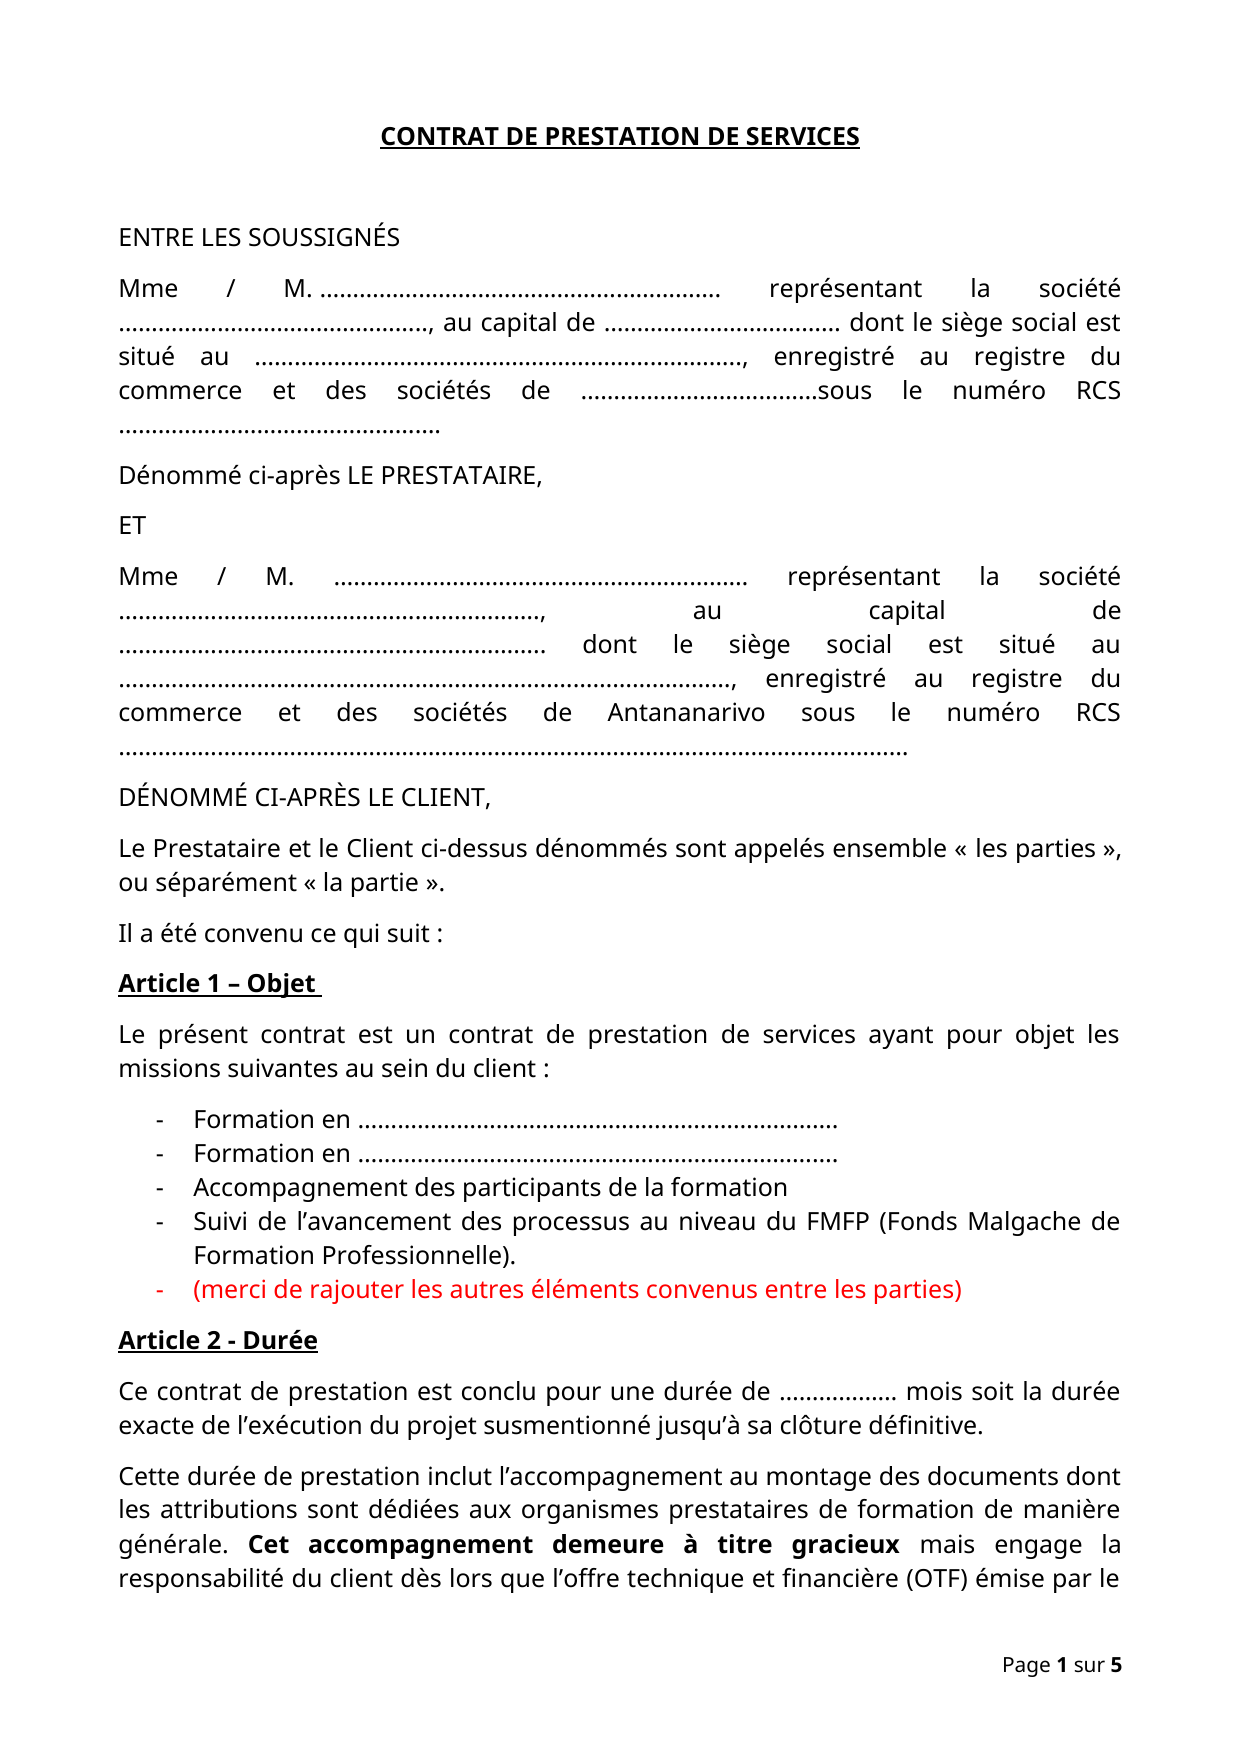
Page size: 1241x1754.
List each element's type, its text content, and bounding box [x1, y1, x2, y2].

text Dénommé ci-après LE PRESTATAIRE, [118, 457, 1122, 491]
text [118, 1458, 1122, 1594]
list Accompagnement des participants de la formation [156, 1170, 1122, 1204]
text DÉNOMMÉ CI-APRÈS LE CLIENT, [118, 780, 1122, 814]
list Formation en ………………………………………………………………. [156, 1136, 1122, 1170]
list Suivi de l’avancement des processus au niveau du FMFP (Fonds Malgache de Formation Professionnelle). [156, 1204, 1122, 1272]
list Formation en ………………………………………………………………. [156, 1102, 1122, 1136]
text Il a été convenu ce qui suit : [118, 915, 1122, 949]
text Article 1 – Objet [118, 966, 1122, 1000]
text Ce contrat de prestation est conclu pour une durée de ……………… mois soit la durée exacte de l’exécution du projet susmentionné jusqu’à sa clôture définitive. [118, 1373, 1122, 1441]
text ET [118, 508, 1122, 542]
list (merci de rajouter les autres éléments convenus entre les parties) [156, 1272, 1122, 1306]
text Mme / M. ……………………………………………………… représentant la société ………………………………………………………., au capital de ……………………………………………………….. dont le siège social est situé au …………………………………………………………………………………, enregistré au registre du commerce et des sociétés de Antananarivo sous le numéro RCS ………………………………………………………………………………………………………… [118, 559, 1122, 763]
text Le Prestataire et le Client ci-dessus dénommés sont appelés ensemble « les parties », ou séparément « la partie ». [118, 831, 1122, 899]
text Mme / M. ……………………………………………………. représentant la société ……………………………………….., au capital de ……………………………… dont le siège social est situé au ……………………………………………………………….., enregistré au registre du commerce et des sociétés de ………………………………sous le numéro RCS …………………………………………. [118, 270, 1122, 441]
text Le présent contrat est un contrat de prestation de services ayant pour objet les missions suivantes au sein du client : [118, 1017, 1122, 1085]
text ENTRE LES SOUSSIGNÉS [118, 219, 1122, 254]
text CONTRAT DE PRESTATION DE SERVICES [118, 118, 1122, 152]
text Article 2 - Durée [118, 1323, 1122, 1357]
